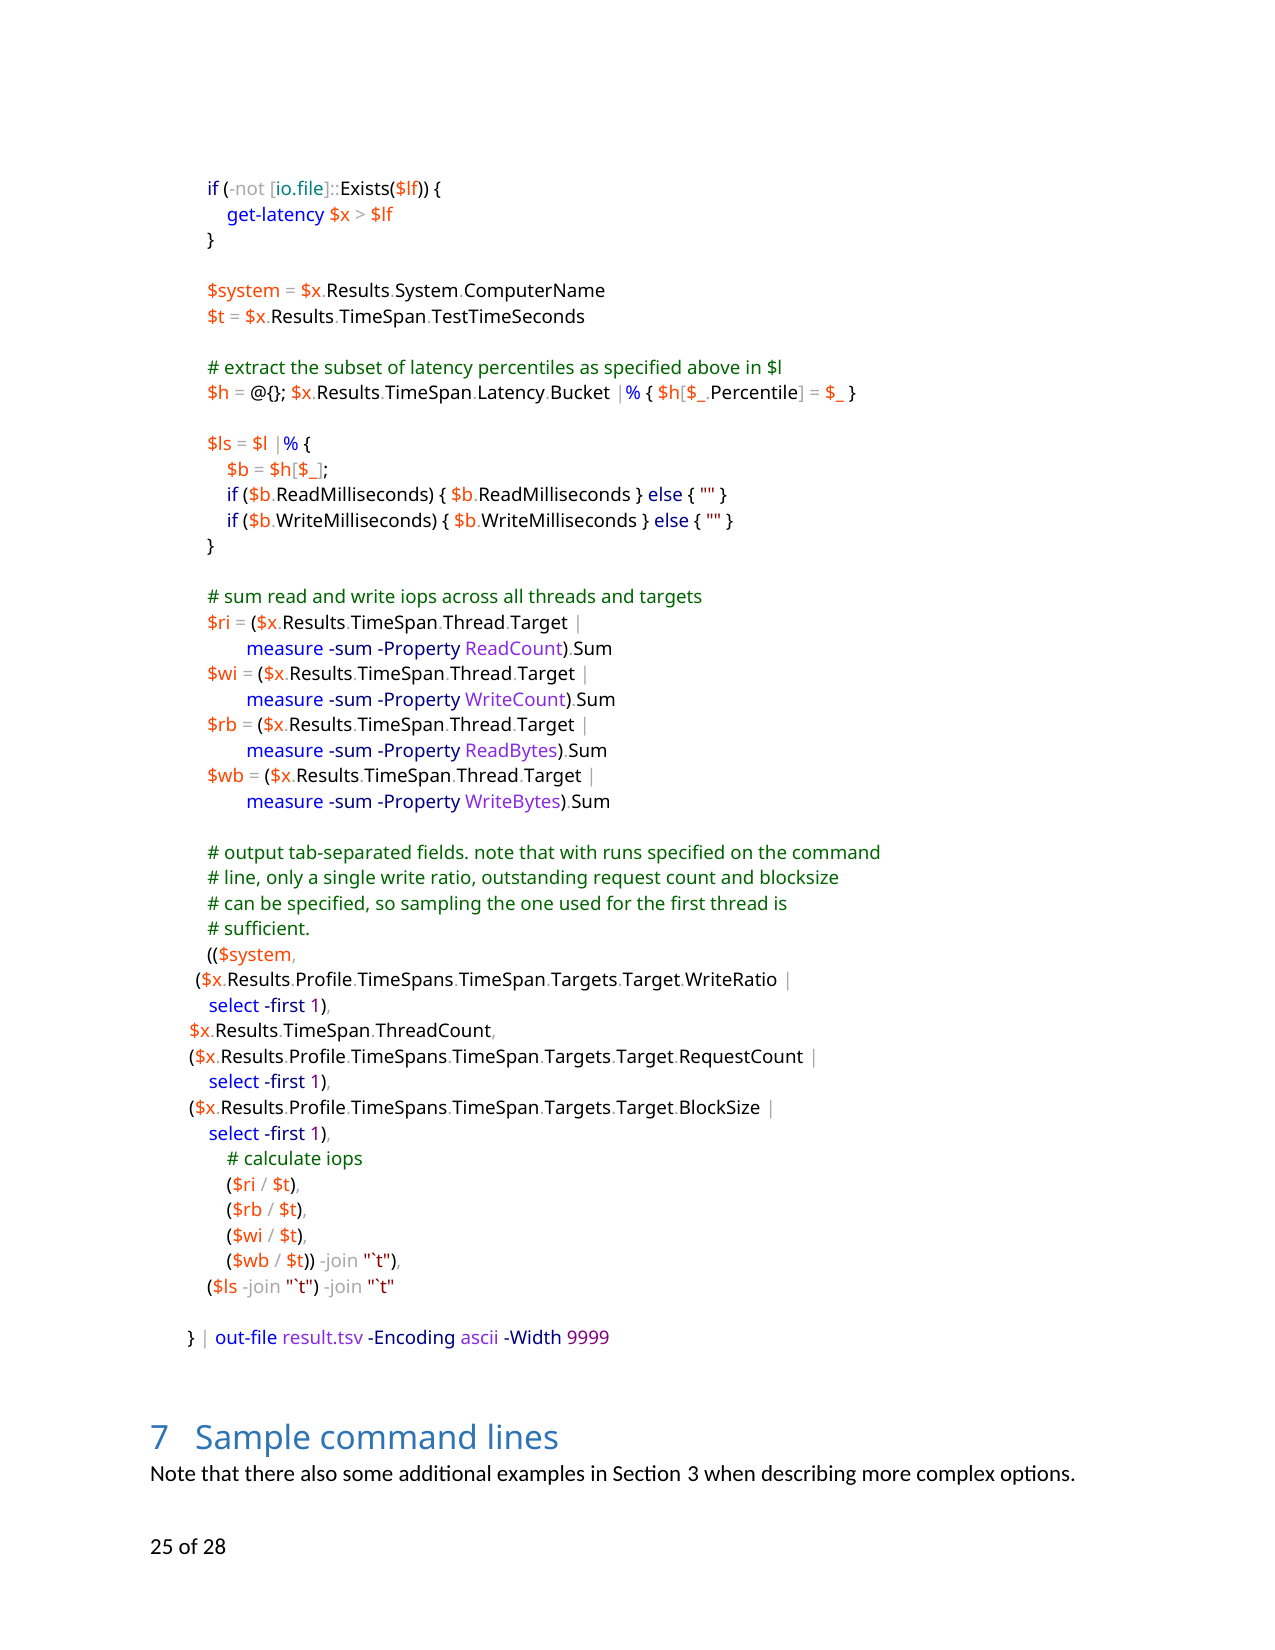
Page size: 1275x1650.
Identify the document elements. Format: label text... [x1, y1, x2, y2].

text $system = $x.Results.System.ComputerName [187, 278, 1125, 303]
text (($system, [187, 941, 1125, 967]
text if ($b.WriteMilliseconds) { $b.WriteMilliseconds } else { "" } [187, 507, 1125, 533]
text ($ri / $t), [187, 1171, 1125, 1196]
text $ri = ($x.Results.TimeSpan.Thread.Target | [187, 609, 1125, 635]
text get-latency $x > $lf [187, 201, 1125, 227]
text measure -sum -Property WriteCount).Sum [187, 686, 1125, 711]
text $rb = ($x.Results.TimeSpan.Thread.Target | [187, 711, 1125, 737]
text $x.Results.TimeSpan.ThreadCount, [150, 1018, 1125, 1043]
text select -first 1), [150, 1069, 1125, 1094]
text $h = @{}; $x.Results.TimeSpan.Latency.Bucket |% { $h[$_.Percentile] = $_ } [187, 380, 1125, 405]
text select -first 1), [150, 1120, 1125, 1145]
text Note that there also some additional examples in Section 3 when describing more complex options. [150, 1459, 1125, 1487]
text measure -sum -Property ReadCount).Sum [187, 635, 1125, 660]
text # line, only a single write ratio, outstanding request count and blocksize [187, 864, 1125, 890]
text ($rb / $t), [187, 1196, 1125, 1222]
text } | out-file result.tsv -Encoding ascii -Width 9999 [187, 1324, 1125, 1349]
text $b = $h[$_]; [187, 456, 1125, 482]
text ($wi / $t), [187, 1222, 1125, 1247]
text ($wb / $t)) -join "`t"), [187, 1247, 1125, 1273]
text $ls = $l |% { [187, 431, 1125, 456]
text $t = $x.Results.TimeSpan.TestTimeSeconds [187, 303, 1125, 329]
text $wi = ($x.Results.TimeSpan.Thread.Target | [187, 660, 1125, 686]
text measure -sum -Property WriteBytes).Sum [187, 788, 1125, 813]
text # sum read and write iops across all threads and targets [187, 584, 1125, 609]
text if ($b.ReadMilliseconds) { $b.ReadMilliseconds } else { "" } [187, 482, 1125, 507]
text select -first 1), [150, 992, 1125, 1018]
text } [187, 533, 1125, 558]
text # sufficient. [187, 916, 1125, 941]
text measure -sum -Property ReadBytes).Sum [187, 737, 1125, 762]
text ($x.Results.Profile.TimeSpans.TimeSpan.Targets.Target.BlockSize | [150, 1094, 1125, 1120]
text } [187, 227, 1125, 252]
text if (-not [io.file]::Exists($lf)) { [187, 176, 1125, 201]
text # extract the subset of latency percentiles as specified above in $l [187, 354, 1125, 380]
subtitle Sample command lines [150, 1413, 1125, 1459]
text $wb = ($x.Results.TimeSpan.Thread.Target | [187, 762, 1125, 788]
text ($ls -join "`t") -join "`t" [187, 1273, 1125, 1298]
text ($x.Results.Profile.TimeSpans.TimeSpan.Targets.Target.RequestCount | [150, 1043, 1125, 1069]
text ($x.Results.Profile.TimeSpans.TimeSpan.Targets.Target.WriteRatio | [150, 967, 1125, 992]
text # output tab-separated fields. note that with runs specified on the command [187, 839, 1125, 864]
text # calculate iops [187, 1145, 1125, 1171]
text # can be specified, so sampling the one used for the first thread is [187, 890, 1125, 916]
